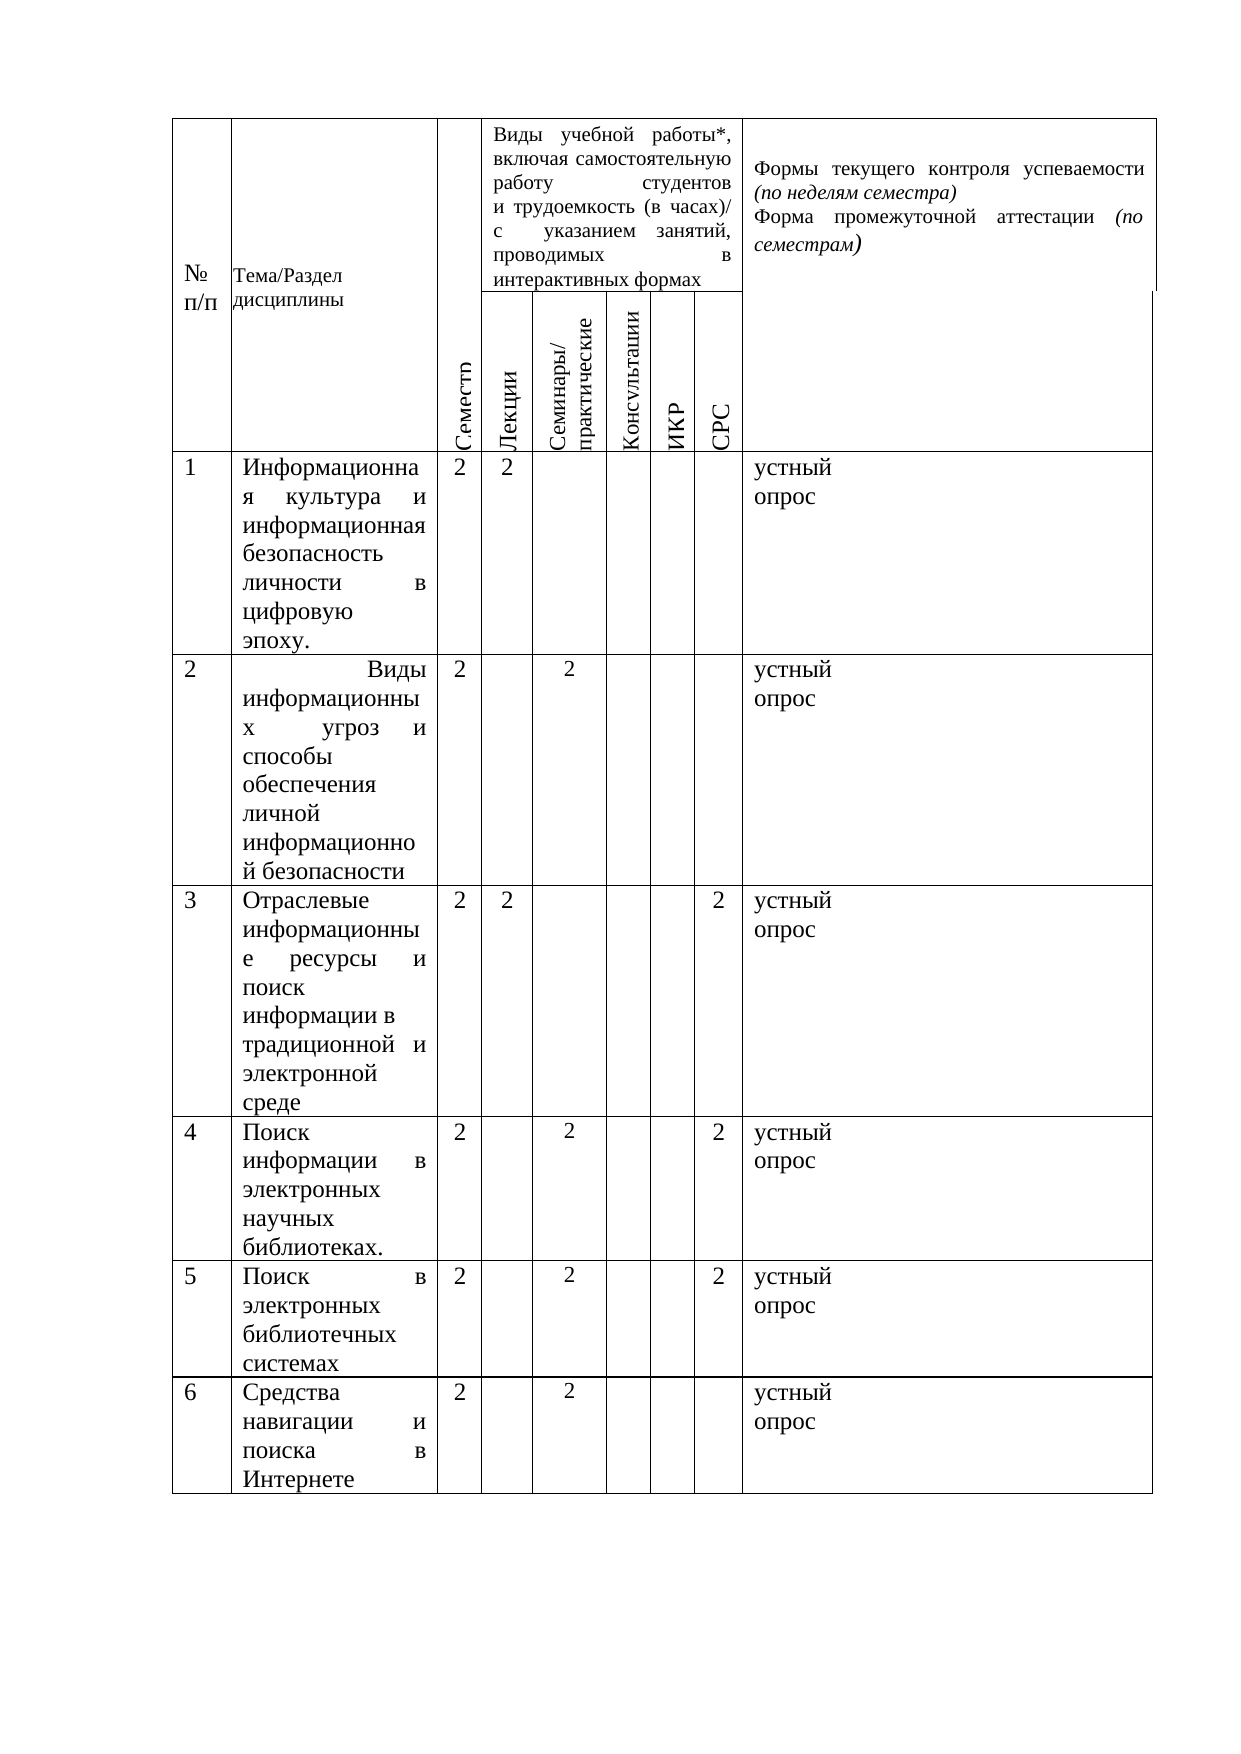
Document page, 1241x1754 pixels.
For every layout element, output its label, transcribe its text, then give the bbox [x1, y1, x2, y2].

table_cell Поиск информации в электронных научных библиотеках. [232, 1117, 437, 1260]
table_cell [651, 1117, 694, 1260]
table_header № п/п [173, 119, 231, 451]
table_cell [607, 452, 650, 653]
table_cell Средства навигации и поиска в Интернете [232, 1378, 437, 1492]
table_cell [533, 452, 606, 653]
table_cell [695, 1378, 742, 1492]
table_cell 2 [438, 1378, 481, 1492]
table_cell устный опрос [743, 1261, 1152, 1376]
table_cell 1 [173, 452, 231, 653]
table_cell 2 [173, 655, 231, 884]
table_cell 2 [533, 1261, 606, 1376]
table_header Семестр [438, 119, 481, 451]
table_cell 5 [173, 1261, 231, 1376]
table_cell Лекции [482, 292, 532, 451]
table_cell [651, 452, 694, 653]
table_cell 2 [438, 452, 481, 653]
table_cell 3 [173, 886, 231, 1116]
table_cell устный опрос [743, 452, 1152, 653]
table_cell 2 [695, 886, 742, 1116]
table_header Тема/Раздел дисциплины [232, 119, 437, 451]
table_cell Семинары/ практические [533, 292, 606, 451]
table_cell [651, 1261, 694, 1376]
table_cell Поиск в электронных библиотечных системах [232, 1261, 437, 1376]
table_cell [482, 1378, 532, 1492]
table_cell 6 [173, 1378, 231, 1492]
table_cell [607, 655, 650, 884]
table_cell [607, 886, 650, 1116]
table_cell 4 [173, 1117, 231, 1260]
table_cell СРС [695, 292, 742, 451]
table_cell 2 [438, 655, 481, 884]
table_cell устный опрос [743, 655, 1152, 884]
table_cell устный опрос [743, 1117, 1152, 1260]
table_cell 2 [482, 886, 532, 1116]
table_cell 2 [482, 452, 532, 653]
table_cell [607, 1378, 650, 1492]
table_cell [651, 655, 694, 884]
table_cell 2 [438, 1117, 481, 1260]
table_cell [651, 886, 694, 1116]
table_cell устный опрос [743, 886, 1152, 1116]
table_cell [695, 452, 742, 653]
table_cell ИКР [651, 292, 694, 451]
table_cell Отраслевые информационные ресурсы и поиск информации в традиционной и электронной среде [232, 886, 437, 1116]
table_cell Виды информационных угроз и способы обеспечения личной информационной безопасности [232, 655, 437, 884]
table_cell 2 [438, 1261, 481, 1376]
table_cell [607, 1261, 650, 1376]
table_cell [482, 655, 532, 884]
table_cell [482, 1261, 532, 1376]
table_header Формы текущего контроля успеваемости (по неделям семестра) Форма промежуточной аттестации (по семестрам) [743, 119, 1156, 291]
table_cell 2 [438, 886, 481, 1116]
table_cell 2 [533, 655, 606, 884]
table_cell Информационная культура и информационная безопасность личности в цифровую эпоху. [232, 452, 437, 653]
table_cell 2 [695, 1117, 742, 1260]
table_cell 2 [695, 1261, 742, 1376]
table_cell 2 [533, 1378, 606, 1492]
table_cell [482, 1117, 532, 1260]
table_cell [651, 1378, 694, 1492]
table_cell [533, 886, 606, 1116]
table_cell [607, 1117, 650, 1260]
table_header Виды учебной работы*, включая самостоятельную работу студентов и трудоемкость (в часах)/ с указанием занятий, проводимых в интерактивных формах [482, 119, 742, 291]
table_cell 2 [533, 1117, 606, 1260]
table_cell устный опрос [743, 1378, 1152, 1492]
table_cell Консультации [607, 292, 650, 451]
table_cell [743, 291, 1152, 451]
table_cell [695, 655, 742, 884]
